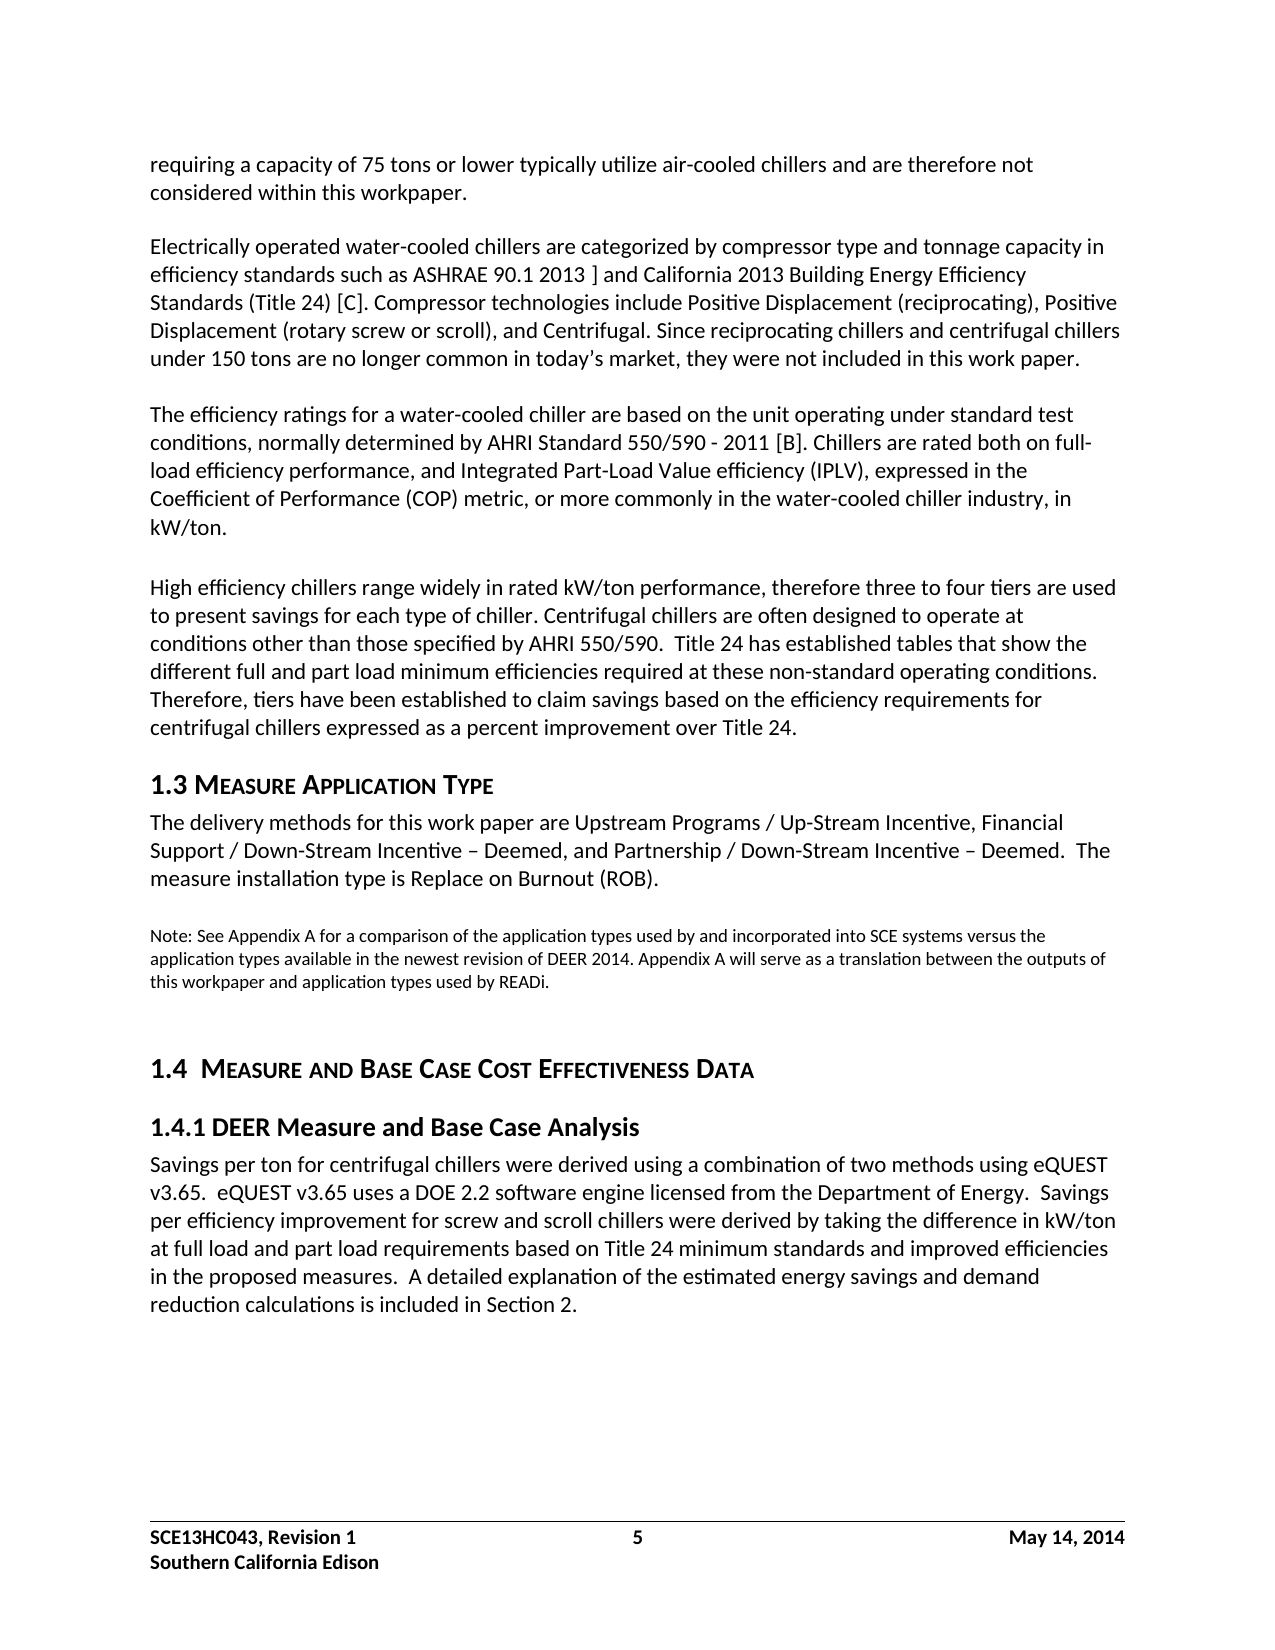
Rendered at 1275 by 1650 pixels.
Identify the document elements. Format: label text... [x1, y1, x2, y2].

text The delivery methods for this work paper are Upstream Programs / Up-Stream Incentive, Financial Support / Down-Stream Incentive – Deemed, and Partnership / Down-Stream Incentive – Deemed. The measure installation type is Replace on Burnout (ROB). [150, 808, 1125, 892]
text Savings per ton for centrifugal chillers were derived using a combination of two methods using eQUEST v3.65. eQUEST v3.65 uses a DOE 2.2 software engine licensed from the Department of Energy. Savings per efficiency improvement for screw and scroll chillers were derived by taking the difference in kW/ton at full load and part load requirements based on Title 24 minimum standards and improved efficiencies in the proposed measures. A detailed explanation of the estimated energy savings and demand reduction calculations is included in Section 2. [150, 1150, 1125, 1318]
subtitle 1.4 Measure and Base Case Cost Effectiveness Data [150, 1050, 1125, 1086]
subtitle 1.4.1 DEER Measure and Base Case Analysis [150, 1111, 1125, 1144]
subtitle 1.3 Measure Application Type [150, 766, 1125, 802]
text High efficiency chillers range widely in rated kW/ton performance, therefore three to four tiers are used to present savings for each type of chiller. Centrifugal chillers are often designed to operate at conditions other than those specified by AHRI 550/590. Title 24 has established tables that show the different full and part load minimum efficiencies required at these non-standard operating conditions. Therefore, tiers have been established to claim savings based on the efficiency requirements for centrifugal chillers expressed as a percent improvement over Title 24. [150, 573, 1125, 741]
text The efficiency ratings for a water-cooled chiller are based on the unit operating under standard test conditions, normally determined by AHRI Standard 550/590 - 2011 [B]. Chillers are rated both on full-load efficiency performance, and Integrated Part-Load Value efficiency (IPLV), expressed in the Coefficient of Performance (COP) metric, or more commonly in the water-cooled chiller industry, in kW/ton. [150, 401, 1125, 541]
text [150, 150, 1125, 206]
text Electrically operated water-cooled chillers are categorized by compressor type and tonnage capacity in efficiency standards such as ASHRAE 90.1 2013 [A] and California 2013 Building Energy Efficiency Standards (Title 24) [C]. Compressor technologies include Positive Displacement (reciprocating), Positive Displacement (rotary screw or scroll), and Centrifugal. Since reciprocating chillers and centrifugal chillers under 150 tons are no longer common in today’s market, they were not included in this work paper. [150, 232, 1125, 372]
text Note: See Appendix A for a comparison of the application types used by and incorporated into SCE systems versus the application types available in the newest revision of DEER 2014. Appendix A will serve as a translation between the outputs of this workpaper and application types used by READi. [150, 924, 1125, 993]
